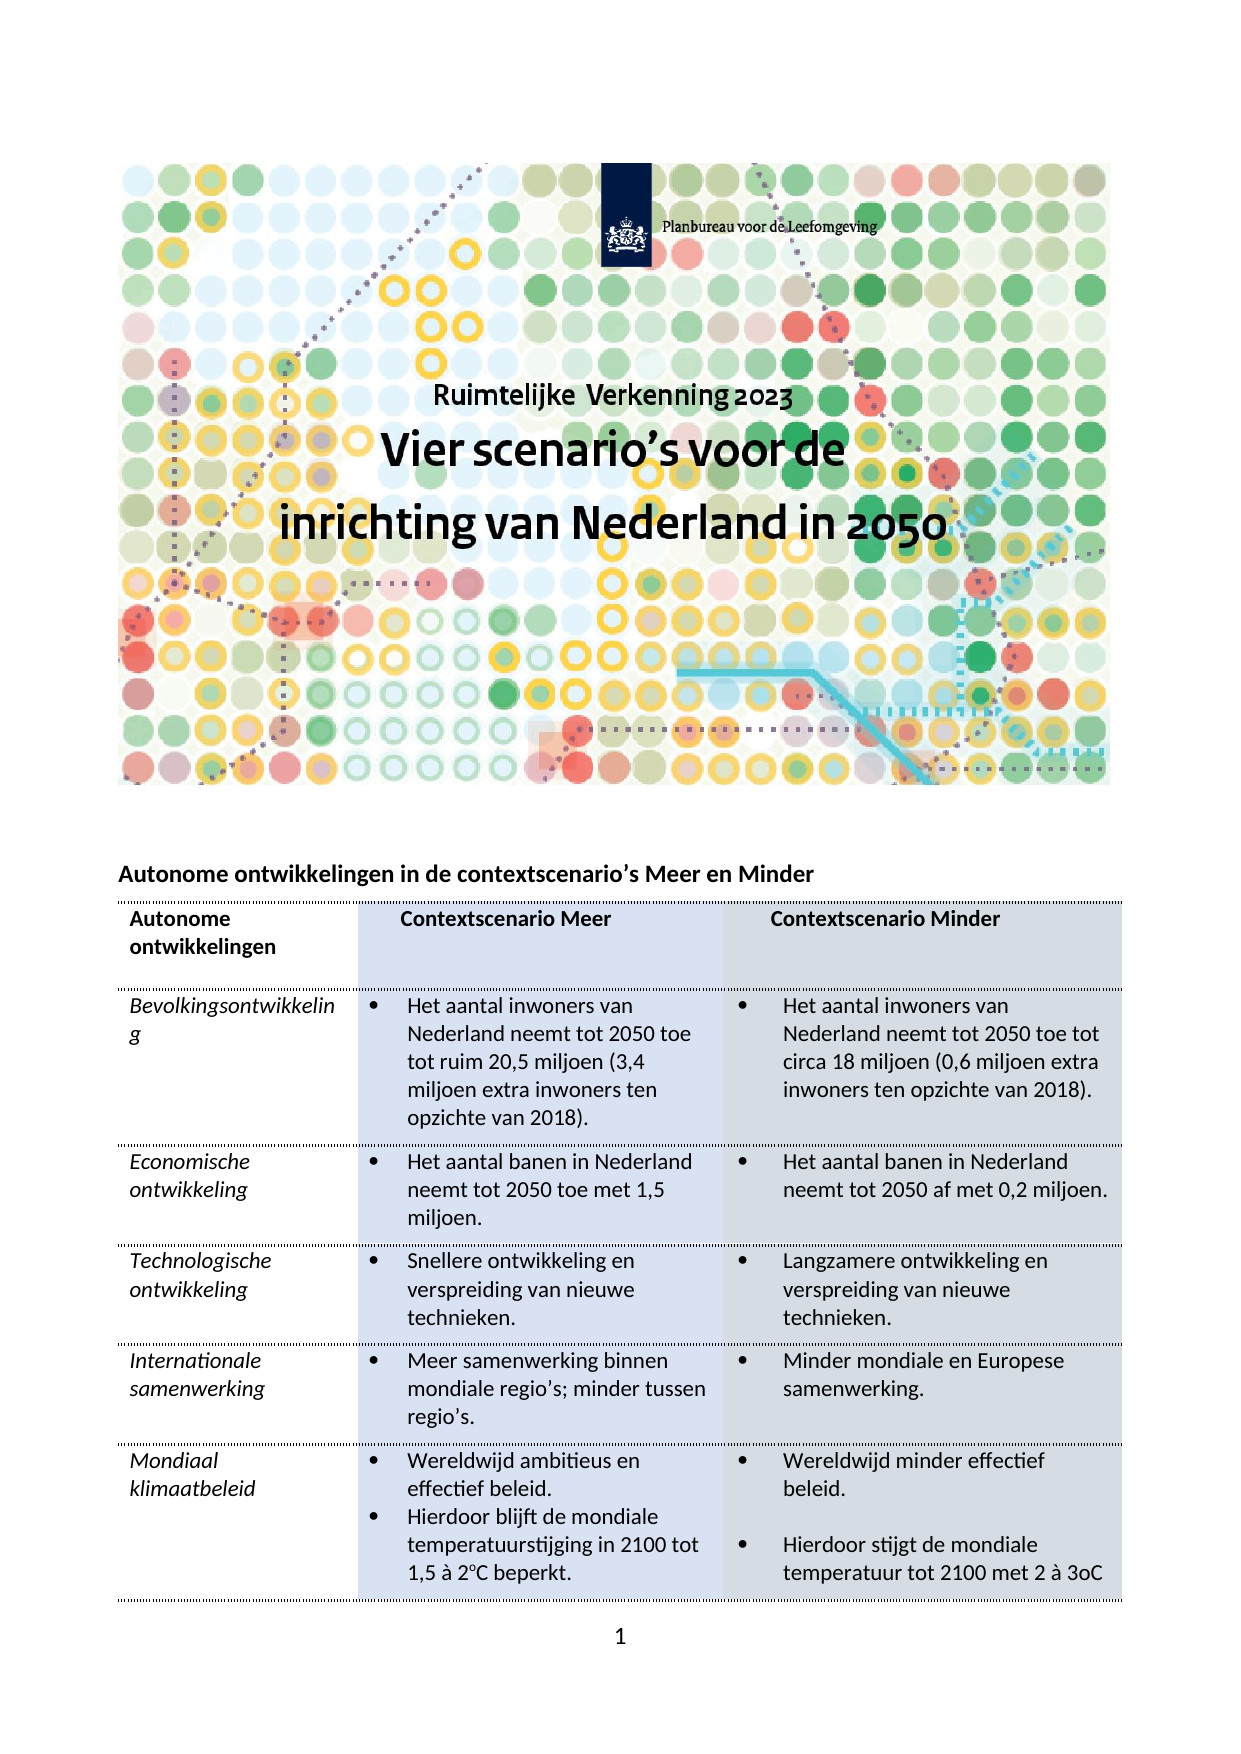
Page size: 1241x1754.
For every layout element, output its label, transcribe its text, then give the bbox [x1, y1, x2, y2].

table_cell Het aantal banen in Nederland neemt tot 2050 af met 0,2 miljoen. [723, 1144, 1122, 1243]
table_cell Het aantal banen in Nederland neemt tot 2050 toe met 1,5 miljoen. [358, 1144, 723, 1243]
table_cell Internationale samenwerking [118, 1343, 358, 1443]
table_header Contextscenario Meer [358, 901, 723, 988]
table_header Contextscenario Minder [723, 901, 1122, 988]
table_cell Snellere ontwikkeling en verspreiding van nieuwe technieken. [358, 1244, 723, 1343]
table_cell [723, 1443, 1122, 1599]
table_cell Het aantal inwoners van Nederland neemt tot 2050 toe tot ruim 20,5 miljoen (3,4 miljoen extra inwoners ten opzichte van 2018). [358, 988, 723, 1144]
table_cell Bevolkingsontwikkeling [118, 988, 358, 1144]
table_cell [118, 1443, 358, 1599]
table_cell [358, 1443, 723, 1599]
table_cell Technologische ontwikkeling [118, 1244, 358, 1343]
table_cell Minder mondiale en Europese samenwerking. [723, 1343, 1122, 1443]
table_cell Langzamere ontwikkeling en verspreiding van nieuwe technieken. [723, 1244, 1122, 1343]
picture [118, 163, 1111, 786]
table_cell Meer samenwerking binnen mondiale regio’s; minder tussen regio’s. [358, 1343, 723, 1443]
table_header Autonome ontwikkelingen [118, 901, 358, 988]
table_cell Het aantal inwoners van Nederland neemt tot 2050 toe tot circa 18 miljoen (0,6 miljoen extra inwoners ten opzichte van 2018). [723, 988, 1122, 1144]
table_cell Economische ontwikkeling [118, 1144, 358, 1243]
text Autonome ontwikkelingen in de contextscenario’s Meer en Minder [118, 858, 1122, 888]
